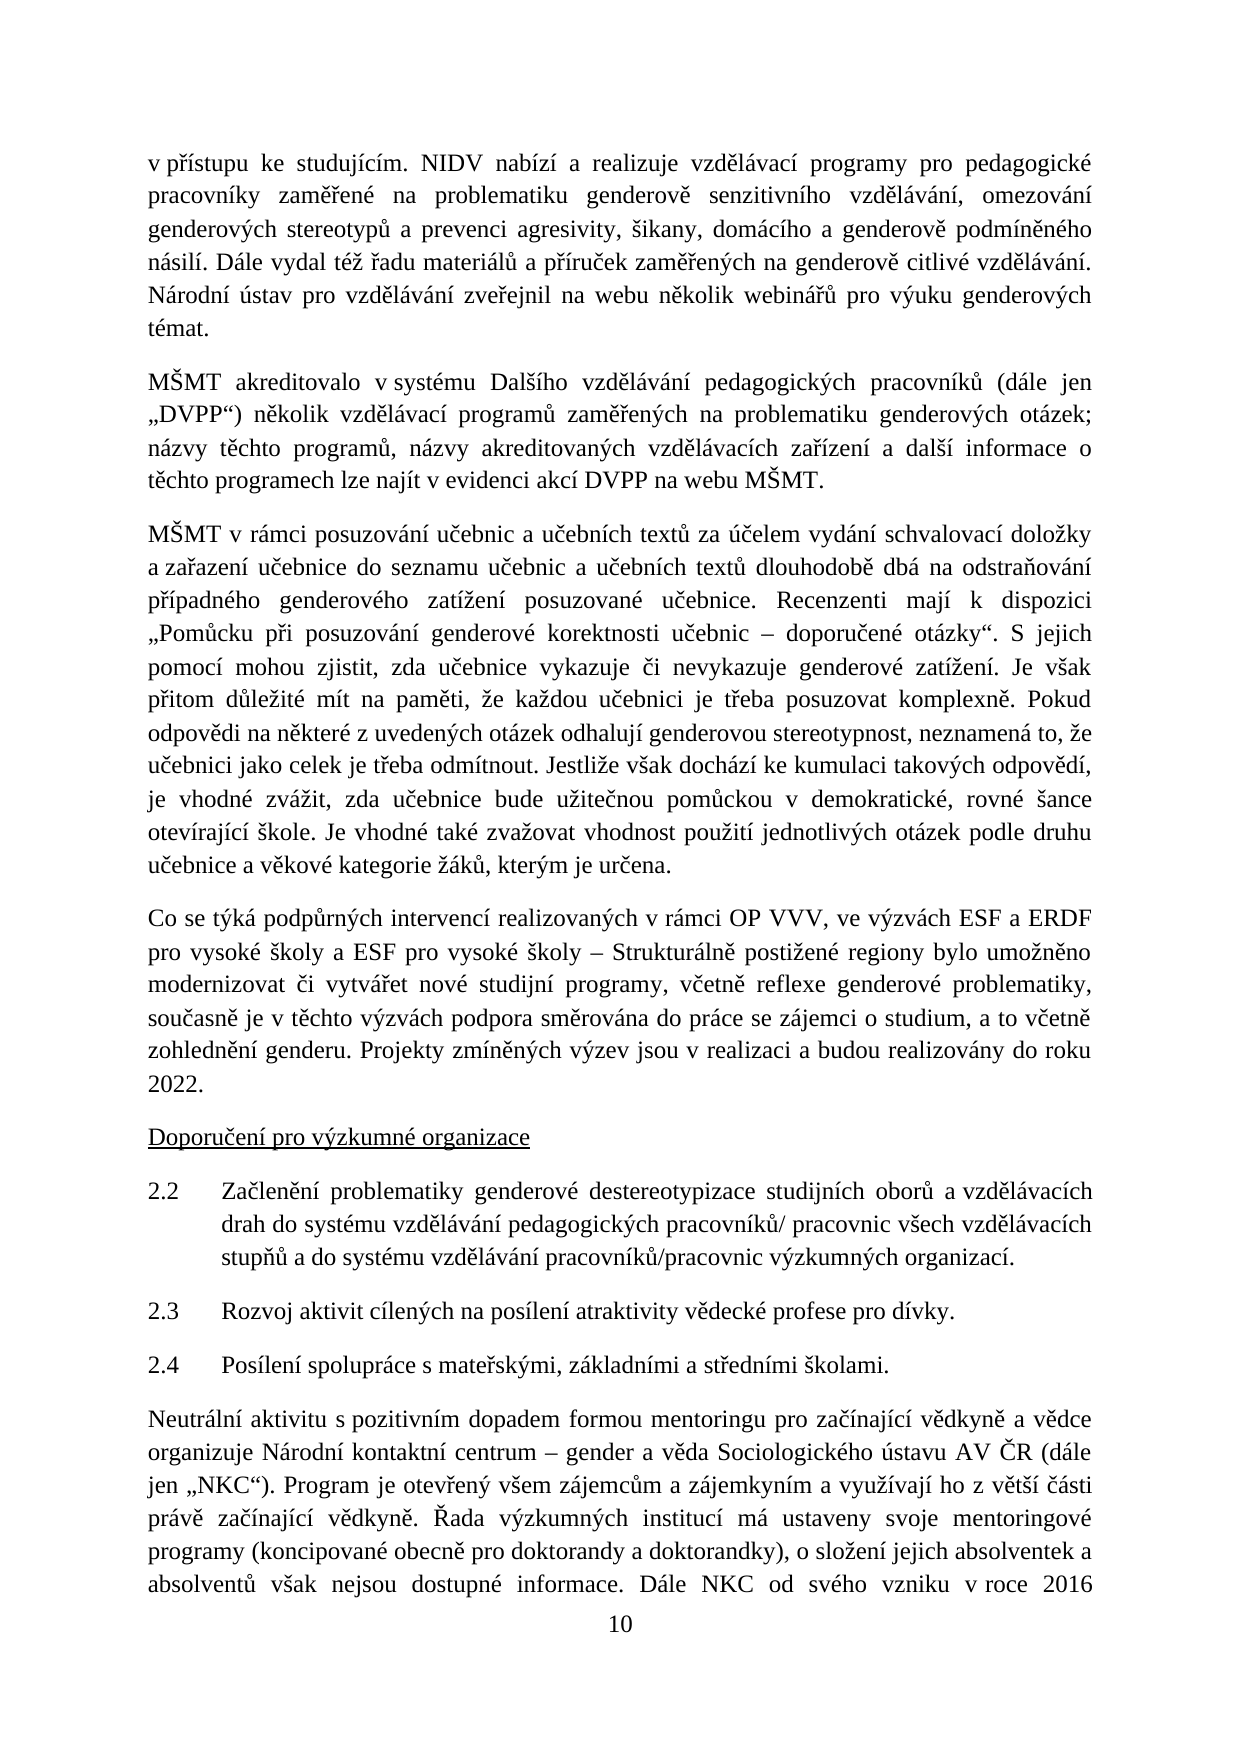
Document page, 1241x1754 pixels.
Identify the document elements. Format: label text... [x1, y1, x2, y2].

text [148, 148, 1093, 341]
text 2.4 Posílení spolupráce s mateřskými, základními a středními školami. [148, 1350, 1093, 1379]
text MŠMT v rámci posuzování učebnic a učebních textů za účelem vydání schvalovací doložky a zařazení učebnice do seznamu učebnic a učebních textů dlouhodobě dbá na odstraňování případného genderového zatížení posuzované učebnice. Recenzenti mají k dispozici „Pomůcku při posuzování genderové korektnosti učebnic – doporučené otázky“. S jejich pomocí mohou zjistit, zda učebnice vykazuje či nevykazuje genderové zatížení. Je však přitom důležité mít na paměti, že každou učebnici je třeba posuzovat komplexně. Pokud odpovědi na některé z uvedených otázek odhalují genderovou stereotypnost, neznamená to, že učebnici jako celek je třeba odmítnout. Jestliže však dochází ke kumulaci takových odpovědí, je vhodné zvážit, zda učebnice bude užitečnou pomůckou v demokratické, rovné šance otevírající škole. Je vhodné také zvažovat vhodnost použití jednotlivých otázek podle druhu učebnice a věkové kategorie žáků, kterým je určena. [148, 519, 1093, 878]
text 2.2 Začlenění problematiky genderové destereotypizace studijních oborů a vzdělávacích drah do systému vzdělávání pedagogických pracovníků/ pracovnic všech vzdělávacích stupňů a do systému vzdělávání pracovníků/pracovnic výzkumných organizací. [148, 1176, 1093, 1271]
text 2.3 Rozvoj aktivit cílených na posílení atraktivity vědecké profese pro dívky. [148, 1296, 1093, 1325]
text MŠMT akreditovalo v systému Dalšího vzdělávání pedagogických pracovníků (dále jen „DVPP“) několik vzdělávací programů zaměřených na problematiku genderových otázek; názvy těchto programů, názvy akreditovaných vzdělávacích zařízení a další informace o těchto programech lze najít v evidenci akcí DVPP na webu MŠMT. [148, 367, 1093, 494]
text Co se týká podpůrných intervencí realizovaných v rámci OP VVV, ve výzvách ESF a ERDF pro vysoké školy a ESF pro vysoké školy – Strukturálně postižené regiony bylo umožněno modernizovat či vytvářet nové studijní programy, včetně reflexe genderové problematiky, současně je v těchto výzvách podpora směrována do práce se zájemci o studium, a to včetně zohlednění genderu. Projekty zmíněných výzev jsou v realizaci a budou realizovány do roku 2022. [148, 903, 1093, 1097]
text Doporučení pro výzkumné organizace [148, 1122, 1093, 1151]
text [148, 1404, 1093, 1598]
